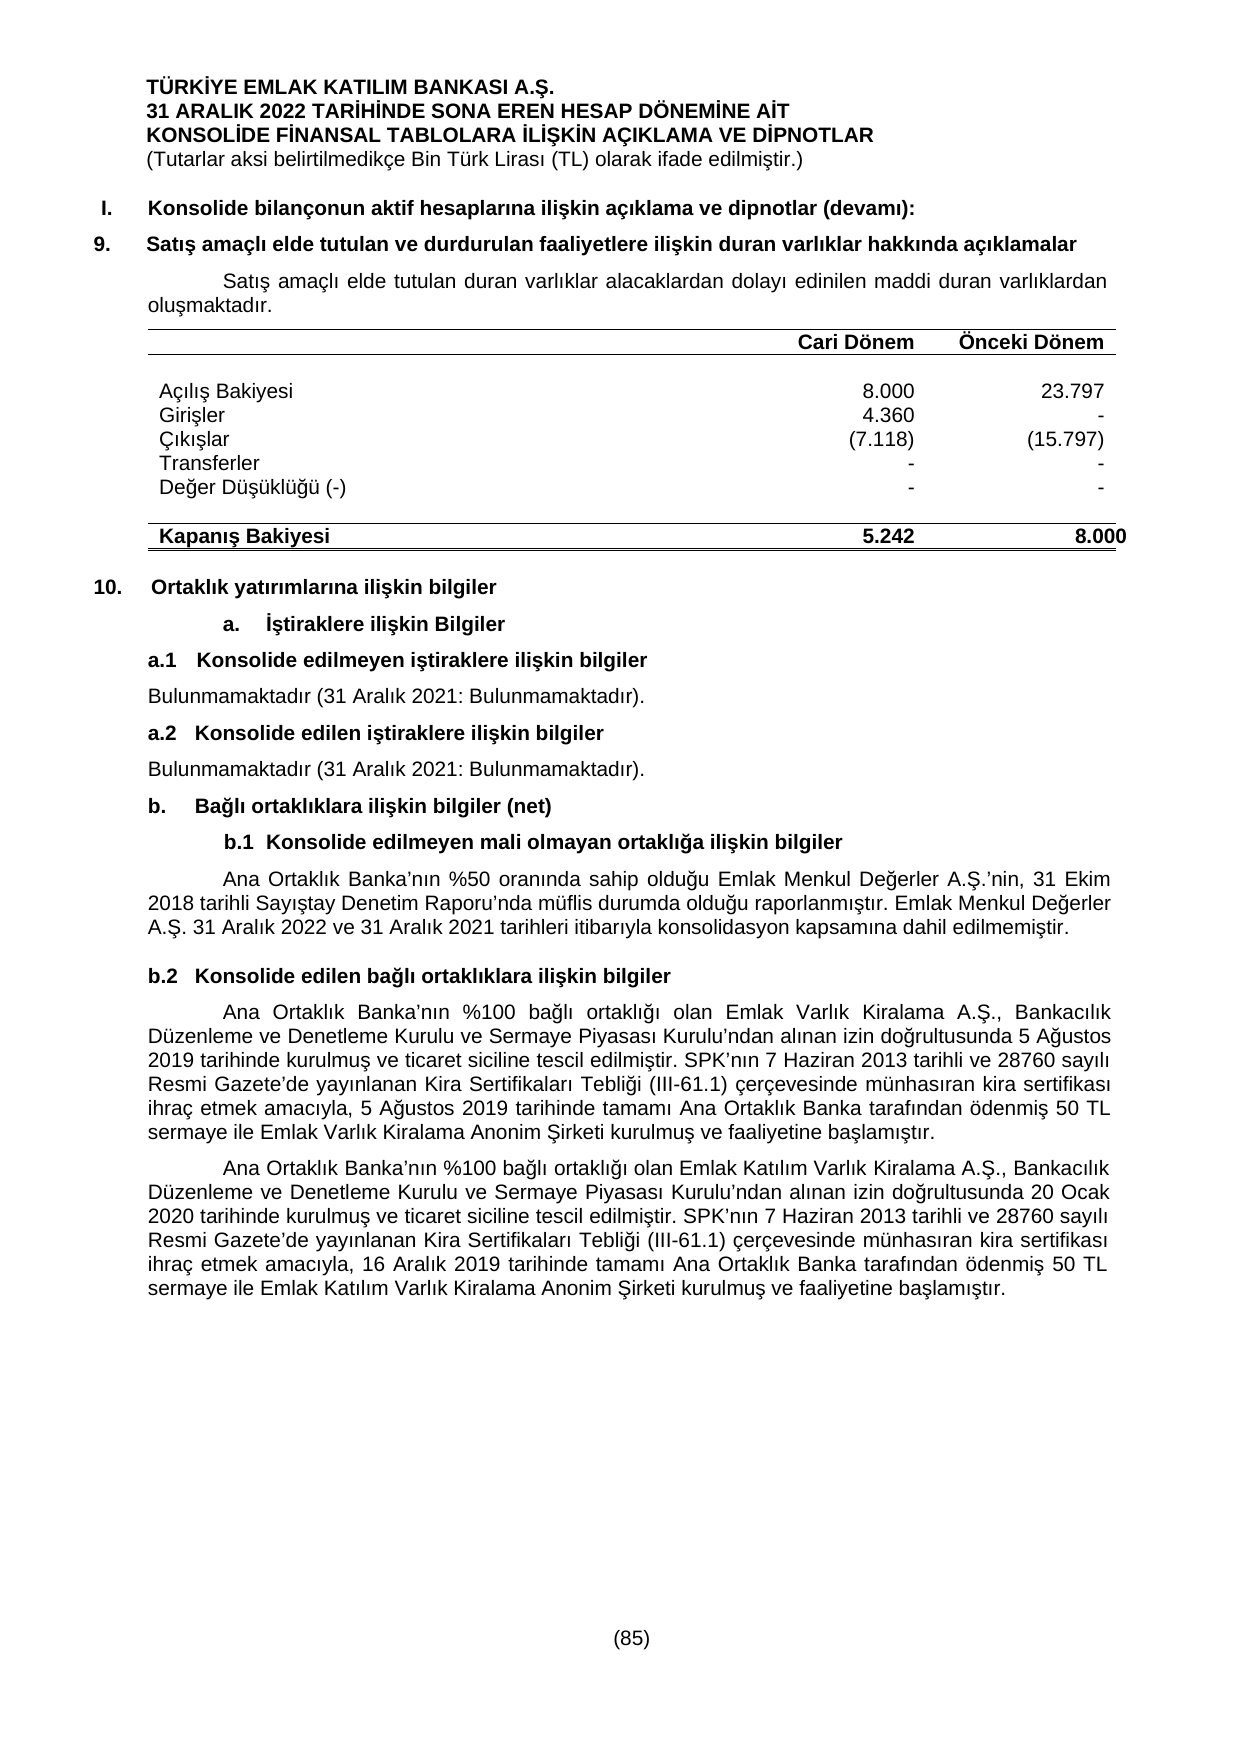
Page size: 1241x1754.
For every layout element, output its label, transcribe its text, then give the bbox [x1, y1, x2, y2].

text Ana Ortaklık Banka’nın %50 oranında sahip olduğu Emlak Menkul Değerler A.Ş.’nin, 31 Ekim 2018 tarihli Sayıştay Denetim Raporu’nda müflis durumda olduğu raporlanmıştır. Emlak Menkul Değerler A.Ş. 31 Aralık 2022 ve 31 Aralık 2021 tarihleri itibarıyla konsolidasyon kapsamına dahil edilmemiştir. [148, 867, 1112, 938]
text a.1 Konsolide edilmeyen iştiraklere ilişkin bilgiler [148, 648, 1116, 672]
text Bulunmamaktadır (31 Aralık 2021: Bulunmamaktadır). [148, 684, 1116, 708]
text Satış amaçlı elde tutulan duran varlıklar alacaklardan dolayı edinilen maddi duran varlıklardan oluşmaktadır. [148, 269, 1108, 317]
text 9. Satış amaçlı elde tutulan ve durdurulan faaliyetlere ilişkin duran varlıklar hakkında açıklamalar [93, 232, 1116, 256]
list a. İştiraklere ilişkin Bilgiler [148, 611, 1116, 635]
text 10. Ortaklık yatırımlarına ilişkin bilgiler [82, 575, 1116, 599]
text Bulunmamaktadır (31 Aralık 2021: Bulunmamaktadır). [148, 757, 1116, 781]
text Ana Ortaklık Banka’nın %100 bağlı ortaklığı olan Emlak Katılım Varlık Kiralama A.Ş., Bankacılık Düzenleme ve Denetleme Kurulu ve Sermaye Piyasası Kurulu’ndan alınan izin doğrultusunda 20 Ocak 2020 tarihinde kurulmuş ve ticaret siciline tescil edilmiştir. SPK’nın 7 Haziran 2013 tarihli ve 28760 sayılı Resmi Gazete’de yayınlanan Kira Sertifikaları Tebliği (III-61.1) çerçevesinde münhasıran kira sertifikası ihraç etmek amacıyla, 16 Aralık 2019 tarihinde tamamı Ana Ortaklık Banka tarafından ödenmiş 50 TL sermaye ile Emlak Katılım Varlık Kiralama Anonim Şirketi kurulmuş ve faaliyetine başlamıştır. [148, 1156, 1109, 1300]
text b.2 Konsolide edilen bağlı ortaklıklara ilişkin bilgiler [148, 963, 1112, 987]
text b. Bağlı ortaklıklara ilişkin bilgiler (net) [148, 794, 1116, 818]
text a.2 Konsolide edilen iştiraklere ilişkin bilgiler [148, 721, 1116, 745]
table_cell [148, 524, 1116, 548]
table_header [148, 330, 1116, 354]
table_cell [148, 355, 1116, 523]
text b.1 Konsolide edilmeyen mali olmayan ortaklığa ilişkin bilgiler [149, 830, 1116, 854]
text Ana Ortaklık Banka’nın %100 bağlı ortaklığı olan Emlak Varlık Kiralama A.Ş., Bankacılık Düzenleme ve Denetleme Kurulu ve Sermaye Piyasası Kurulu’ndan alınan izin doğrultusunda 5 Ağustos 2019 tarihinde kurulmuş ve ticaret siciline tescil edilmiştir. SPK’nın 7 Haziran 2013 tarihli ve 28760 sayılı Resmi Gazete’de yayınlanan Kira Sertifikaları Tebliği (III-61.1) çerçevesinde münhasıran kira sertifikası ihraç etmek amacıyla, 5 Ağustos 2019 tarihinde tamamı Ana Ortaklık Banka tarafından ödenmiş 50 TL sermaye ile Emlak Varlık Kiralama Anonim Şirketi kurulmuş ve faaliyetine başlamıştır. [148, 1000, 1112, 1144]
text I. Konsolide bilançonun aktif hesaplarına ilişkin açıklama ve dipnotlar (devamı): [101, 196, 1116, 220]
